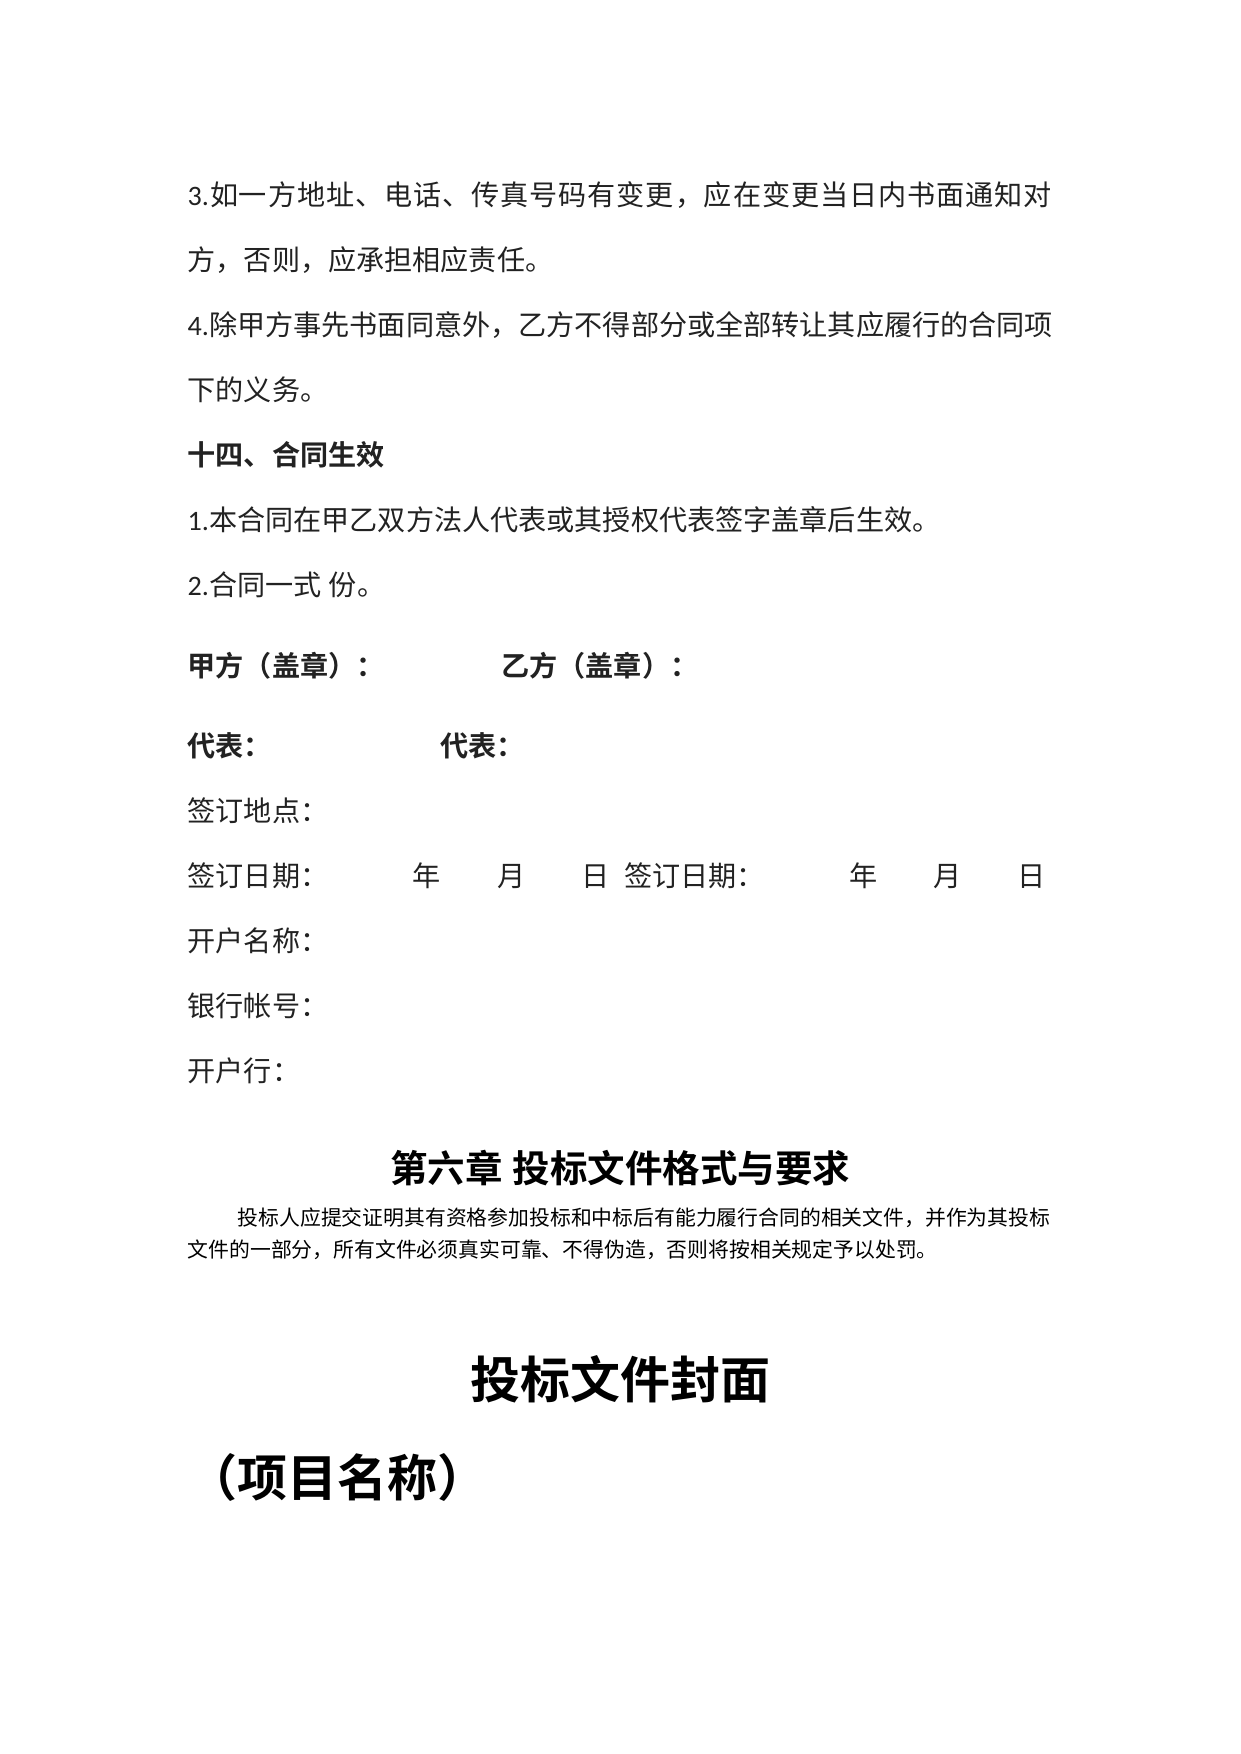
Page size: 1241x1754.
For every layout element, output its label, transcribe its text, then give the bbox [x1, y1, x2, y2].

text 投标文件封面 [187, 1331, 1053, 1428]
text 开户行： [187, 1038, 1053, 1103]
text 投标人应提交证明其有资格参加投标和中标后有能力履行合同的相关文件，并作为其投标文件的一部分，所有文件必须真实可靠、不得伪造，否则将按相关规定予以处罚。 [187, 1201, 1053, 1266]
text （项目名称） [187, 1428, 1053, 1526]
text 1.本合同在甲乙双方法人代表或其授权代表签字盖章后生效。 [187, 487, 1053, 552]
text 签订地点： [187, 778, 1053, 843]
text 甲方（盖章）： 乙方（盖章）： [187, 633, 1053, 698]
text 签订日期： 年 月 日 签订日期： 年 月 日 [187, 843, 1053, 908]
text 开户名称： [187, 908, 1053, 973]
text 银行帐号： [187, 973, 1053, 1038]
text 代表： 代表： [187, 713, 1053, 778]
text 4.除甲方事先书面同意外，乙方不得部分或全部转让其应履行的合同项下的义务。 [187, 292, 1053, 422]
text 十四、合同生效 [187, 422, 1053, 487]
text 3.如一方地址、电话、传真号码有变更，应在变更当日内书面通知对方，否则，应承担相应责任。 [187, 162, 1053, 292]
text 2.合同一式 份。 [187, 552, 1053, 617]
text 第六章 投标文件格式与要求 [187, 1136, 1053, 1201]
